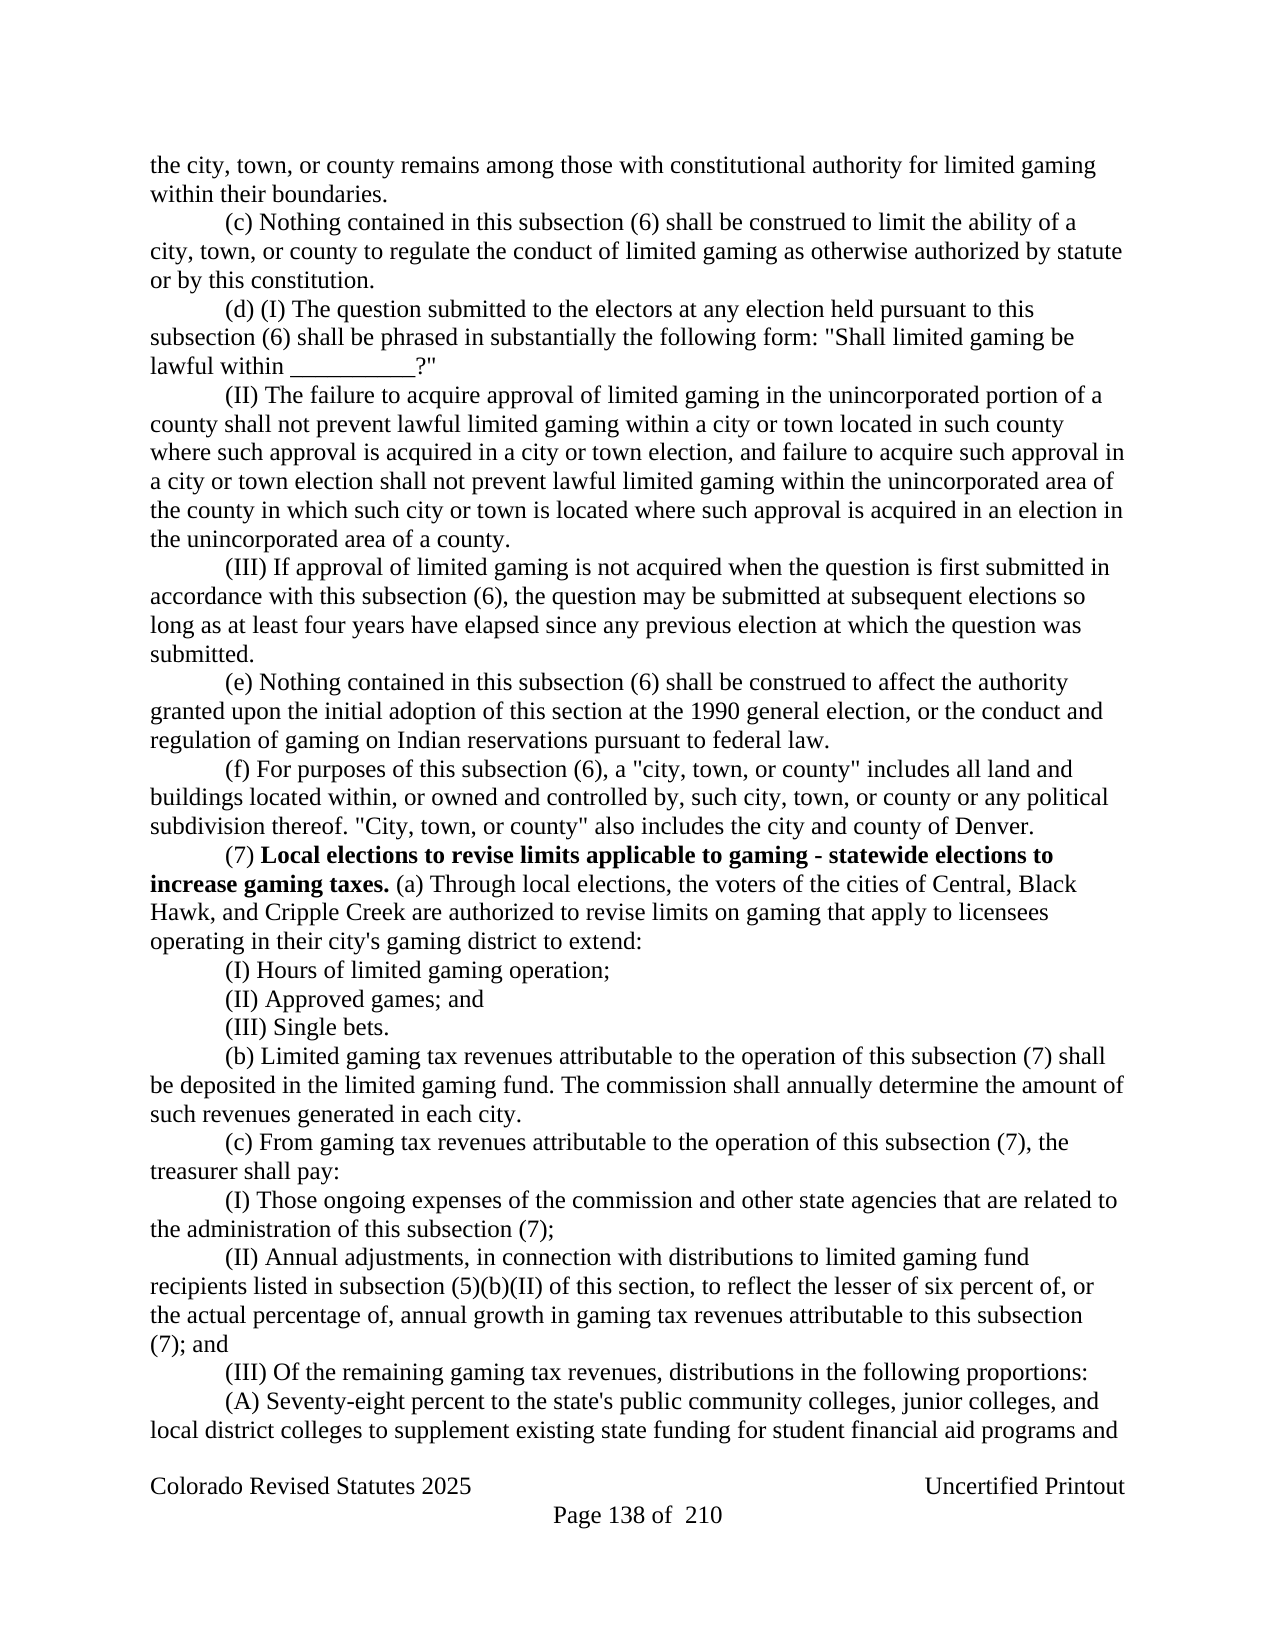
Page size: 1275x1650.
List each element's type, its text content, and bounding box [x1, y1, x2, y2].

text (III) Of the remaining gaming tax revenues, distributions in the following proportions: [150, 1357, 1125, 1386]
text (II) Approved games; and [150, 984, 1125, 1012]
text (f) For purposes of this subsection (6), a "city, town, or county" includes all land and buildings located within, or owned and controlled by, such city, town, or county or any political subdivision thereof. "City, town, or county" also includes the city and county of Denver. [150, 754, 1125, 840]
text (c) Nothing contained in this subsection (6) shall be construed to limit the ability of a city, town, or county to regulate the conduct of limited gaming as otherwise authorized by statute or by this constitution. [150, 207, 1125, 294]
text (7) Local elections to revise limits applicable to gaming - statewide elections to increase gaming taxes. (a) Through local elections, the voters of the cities of Central, Black Hawk, and Cripple Creek are authorized to revise limits on gaming that apply to licensees operating in their city's gaming district to extend: [150, 840, 1125, 955]
text (d) (I) The question submitted to the electors at any election held pursuant to this subsection (6) shall be phrased in substantially the following form: "Shall limited gaming be lawful within __________?" [150, 294, 1125, 380]
text (b) Limited gaming tax revenues attributable to the operation of this subsection (7) shall be deposited in the limited gaming fund. The commission shall annually determine the amount of such revenues generated in each city. [150, 1041, 1125, 1127]
text (I) Hours of limited gaming operation; [150, 955, 1125, 984]
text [150, 1386, 1125, 1444]
text (e) Nothing contained in this subsection (6) shall be construed to affect the authority granted upon the initial adoption of this section at the 1990 general election, or the conduct and regulation of gaming on Indian reservations pursuant to federal law. [150, 667, 1125, 754]
text (II) The failure to acquire approval of limited gaming in the unincorporated portion of a county shall not prevent lawful limited gaming within a city or town located in such county where such approval is acquired in a city or town election, and failure to acquire such approval in a city or town election shall not prevent lawful limited gaming within the unincorporated area of the county in which such city or town is located where such approval is acquired in an election in the unincorporated area of a county. [150, 380, 1125, 552]
text (I) Those ongoing expenses of the commission and other state agencies that are related to the administration of this subsection (7); [150, 1185, 1125, 1242]
text (III) Single bets. [150, 1012, 1125, 1041]
text (II) Annual adjustments, in connection with distributions to limited gaming fund recipients listed in subsection (5)(b)(II) of this section, to reflect the lesser of six percent of, or the actual percentage of, annual growth in gaming tax revenues attributable to this subsection (7); and [150, 1242, 1125, 1357]
text (III) If approval of limited gaming is not acquired when the question is first submitted in accordance with this subsection (6), the question may be submitted at subsequent elections so long as at least four years have elapsed since any previous election at which the question was submitted. [150, 552, 1125, 667]
text (c) From gaming tax revenues attributable to the operation of this subsection (7), the treasurer shall pay: [150, 1127, 1125, 1185]
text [150, 150, 1125, 207]
